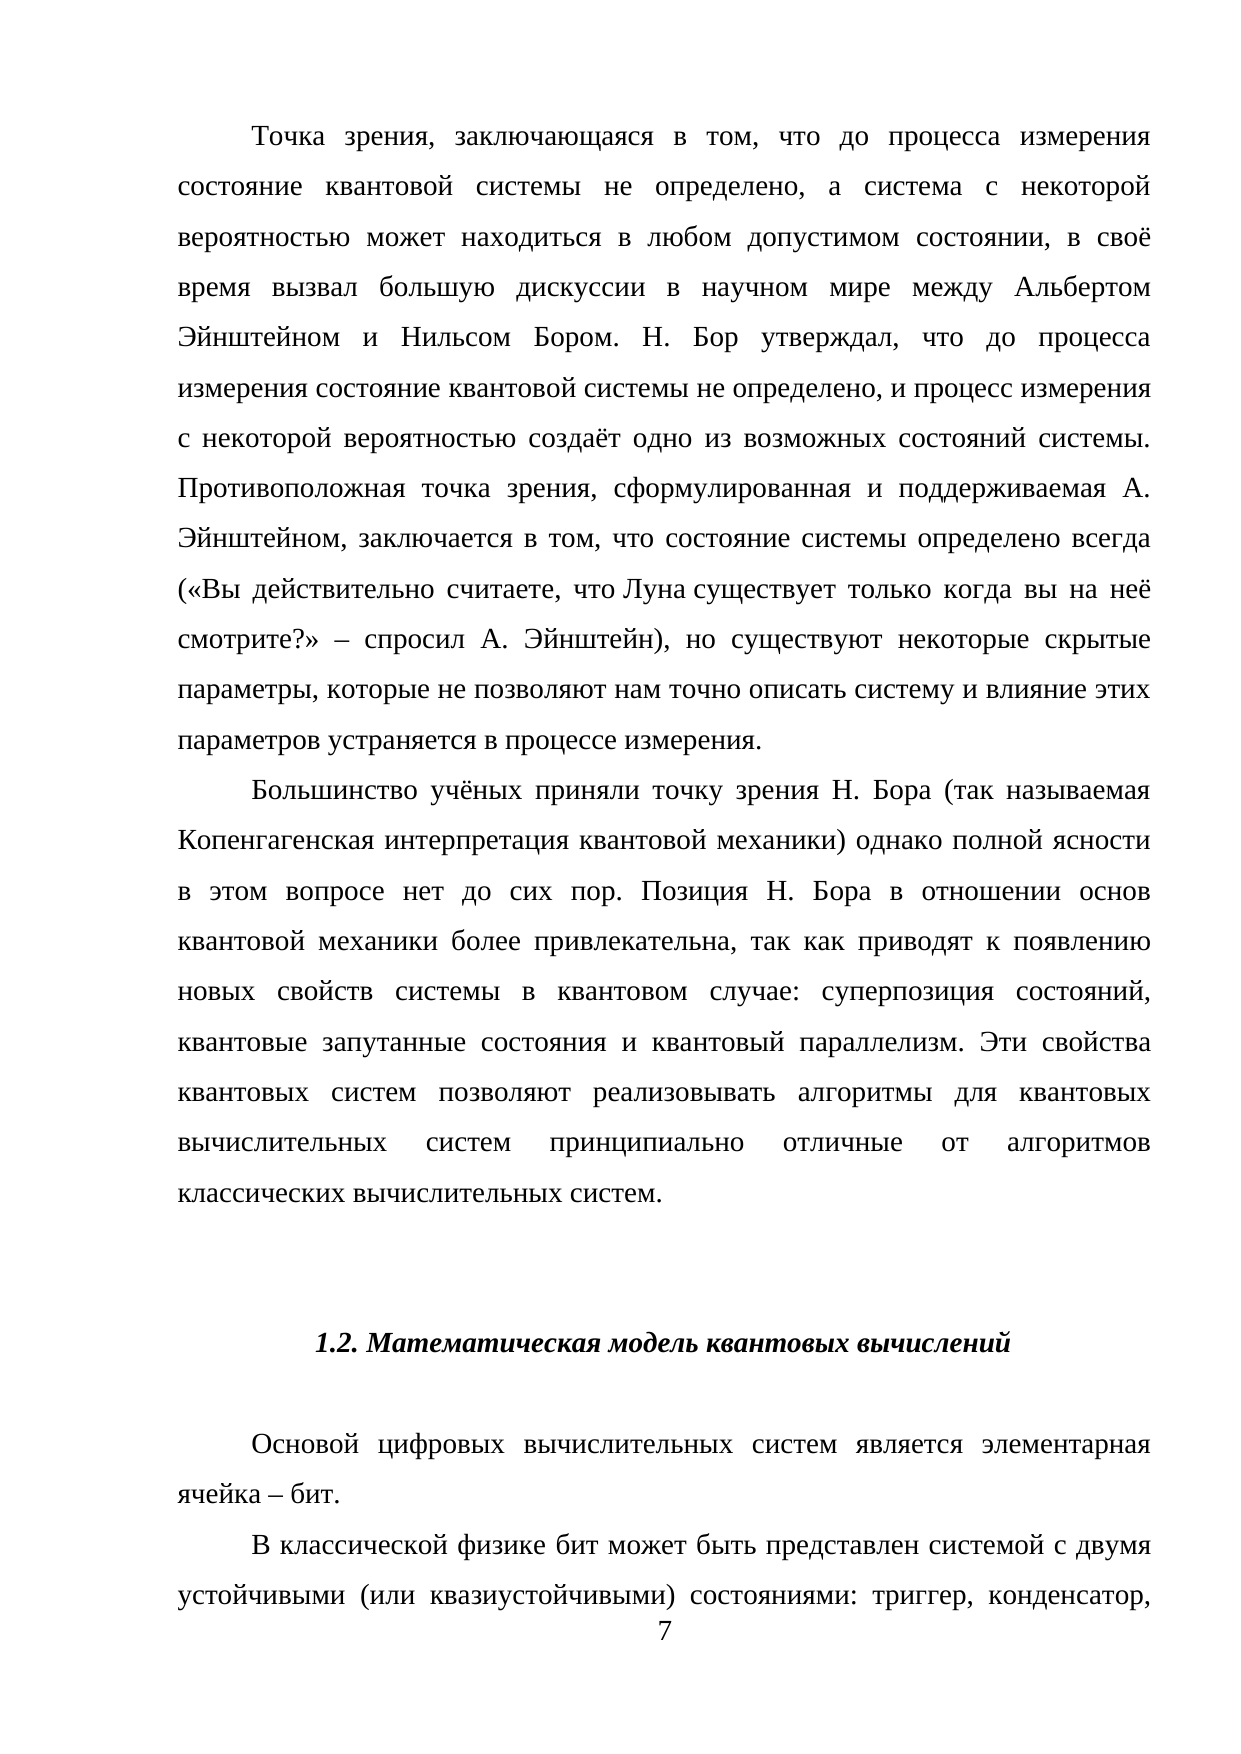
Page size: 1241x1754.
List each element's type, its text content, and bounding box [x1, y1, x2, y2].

text 1.2. Математическая модель квантовых вычислений [177, 1326, 1152, 1359]
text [177, 1527, 1152, 1611]
text Основой цифровых вычислительных систем является элементарная ячейка – бит. [177, 1426, 1152, 1510]
text Точка зрения, заключающаяся в том, что до процесса измерения состояние квантовой системы не определено, а система с некоторой вероятностью может находиться в любом допустимом состоянии, в своё время вызвал большую дискуссии в научном мире между Альбертом Эйнштейном и Нильсом Бором. Н. Бор утверждал, что до процесса измерения состояние квантовой системы не определено, и процесс измерения с некоторой вероятностью создаёт одно из возможных состояний системы. Противоположная точка зрения, сформулированная и поддерживаемая А. Эйнштейном, заключается в том, что состояние системы определено всегда («Вы действительно считаете, что Луна существует только когда вы на неё смотрите?» – спросил А. Эйнштейн), но существуют некоторые скрытые параметры, которые не позволяют нам точно описать систему и влияние этих параметров устраняется в процессе измерения. [177, 118, 1152, 755]
text Большинство учёных приняли точку зрения Н. Бора (так называемая Копенгагенская интерпретация квантовой механики) однако полной ясности в этом вопросе нет до сих пор. Позиция Н. Бора в отношении основ квантовой механики более привлекательна, так как приводят к появлению новых свойств системы в квантовом случае: суперпозиция состояний, квантовые запутанные состояния и квантовый параллелизм. Эти свойства квантовых систем позволяют реализовывать алгоритмы для квантовых вычислительных систем принципиально отличные от алгоритмов классических вычислительных систем. [177, 772, 1152, 1208]
